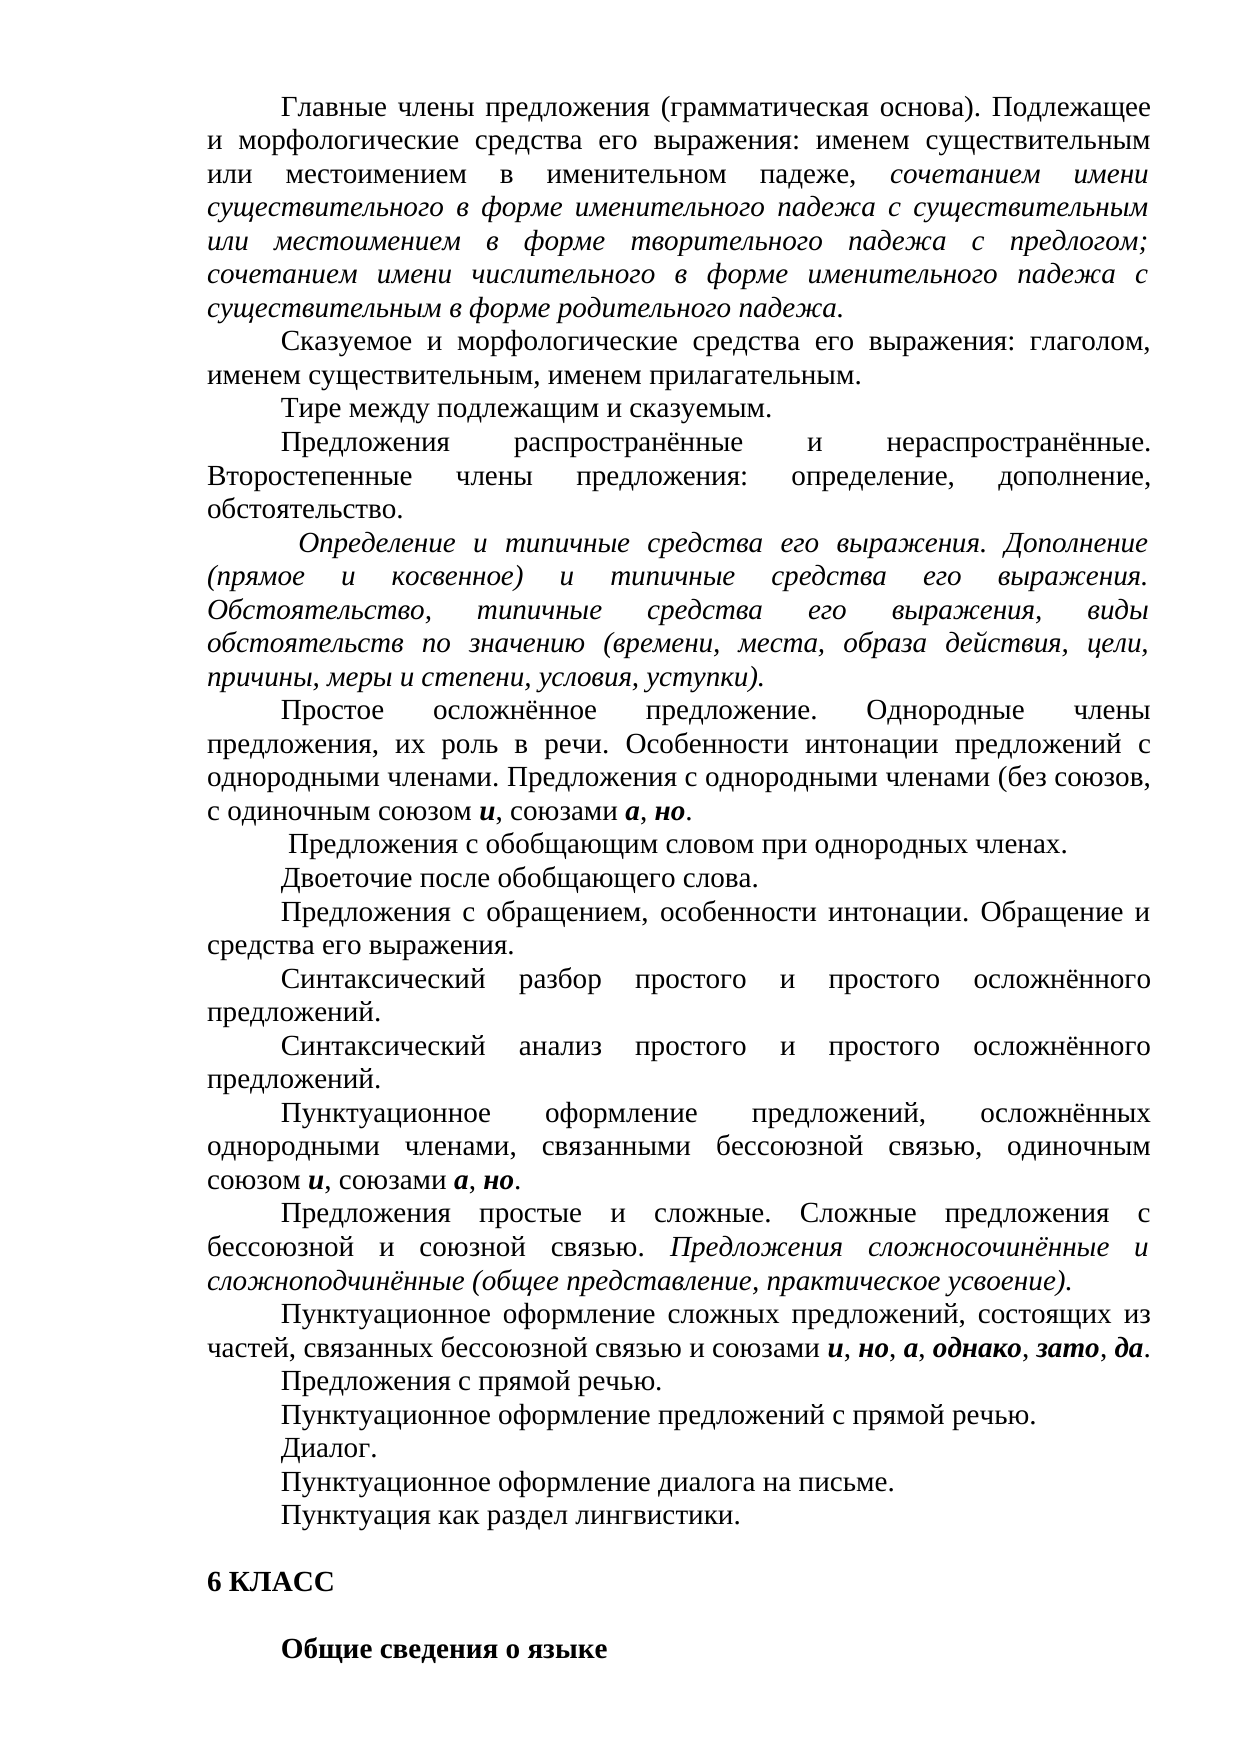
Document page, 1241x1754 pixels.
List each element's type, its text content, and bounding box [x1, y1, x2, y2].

text Пунктуационное оформление предложений с прямой речью. [207, 1397, 1152, 1430]
text Предложения распространённые и нераспространённые. Второстепенные члены предложения: определение, дополнение, обстоятельство. [207, 424, 1152, 525]
text Двоеточие после обобщающего слова. [207, 860, 1152, 894]
text Предложения с обращением, особенности интонации. Обращение и средства его выражения. [207, 894, 1152, 961]
text Сказуемое и морфологические средства его выражения: глаголом, именем существительным, именем прилагательным. [207, 323, 1152, 391]
text Простое осложнённое предложение. Однородные члены предложения, их роль в речи. Особенности интонации предложений с однородными членами. Предложения с однородными членами (без союзов, с одиночным союзом и, союзами а, но. [207, 692, 1152, 827]
text 6 КЛАСС [207, 1564, 1152, 1598]
text Определение и типичные средства его выражения. Дополнение (прямое и косвенное) и типичные средства его выражения. Обстоятельство, типичные средства его выражения, виды обстоятельств по значению (времени, места, образа действия, цели, причины, меры и степени, условия, уступки). [207, 525, 1152, 692]
text Общие сведения о языке [207, 1632, 1152, 1665]
text Предложения простые и сложные. Сложные предложения с бессоюзной и союзной связью. Предложения сложносочинённые и сложноподчинённые (общее представление, практическое усвоение). [207, 1196, 1152, 1296]
text Пунктуационное оформление диалога на письме. [207, 1464, 1152, 1497]
text Синтаксический разбор простого и простого осложнённого предложений. [207, 961, 1152, 1028]
text Пунктуация как раздел лингвистики. [207, 1497, 1152, 1531]
text Пунктуационное оформление сложных предложений, состоящих из частей, связанных бессоюзной связью и союзами и, но, а, однако, зато, да. [207, 1296, 1152, 1363]
text Главные члены предложения (грамматическая основа). Подлежащее и морфологические средства его выражения: именем существительным или местоимением в именительном падеже, сочетанием имени существительного в форме именительного падежа с существительным или местоимением в форме творительного падежа с предлогом; сочетанием имени числительного в форме именительного падежа с существительным в форме родительного падежа. [207, 89, 1152, 323]
text Тире между подлежащим и сказуемым. [207, 391, 1152, 424]
text Пунктуационное оформление предложений, осложнённых однородными членами, связанными бессоюзной связью, одиночным союзом и, союзами а, но. [207, 1095, 1152, 1196]
text Синтаксический анализ простого и простого осложнённого предложений. [207, 1028, 1152, 1095]
text Диалог. [207, 1430, 1152, 1464]
text Предложения с обобщающим словом при однородных членах. [207, 827, 1152, 860]
text Предложения с прямой речью. [207, 1363, 1152, 1397]
